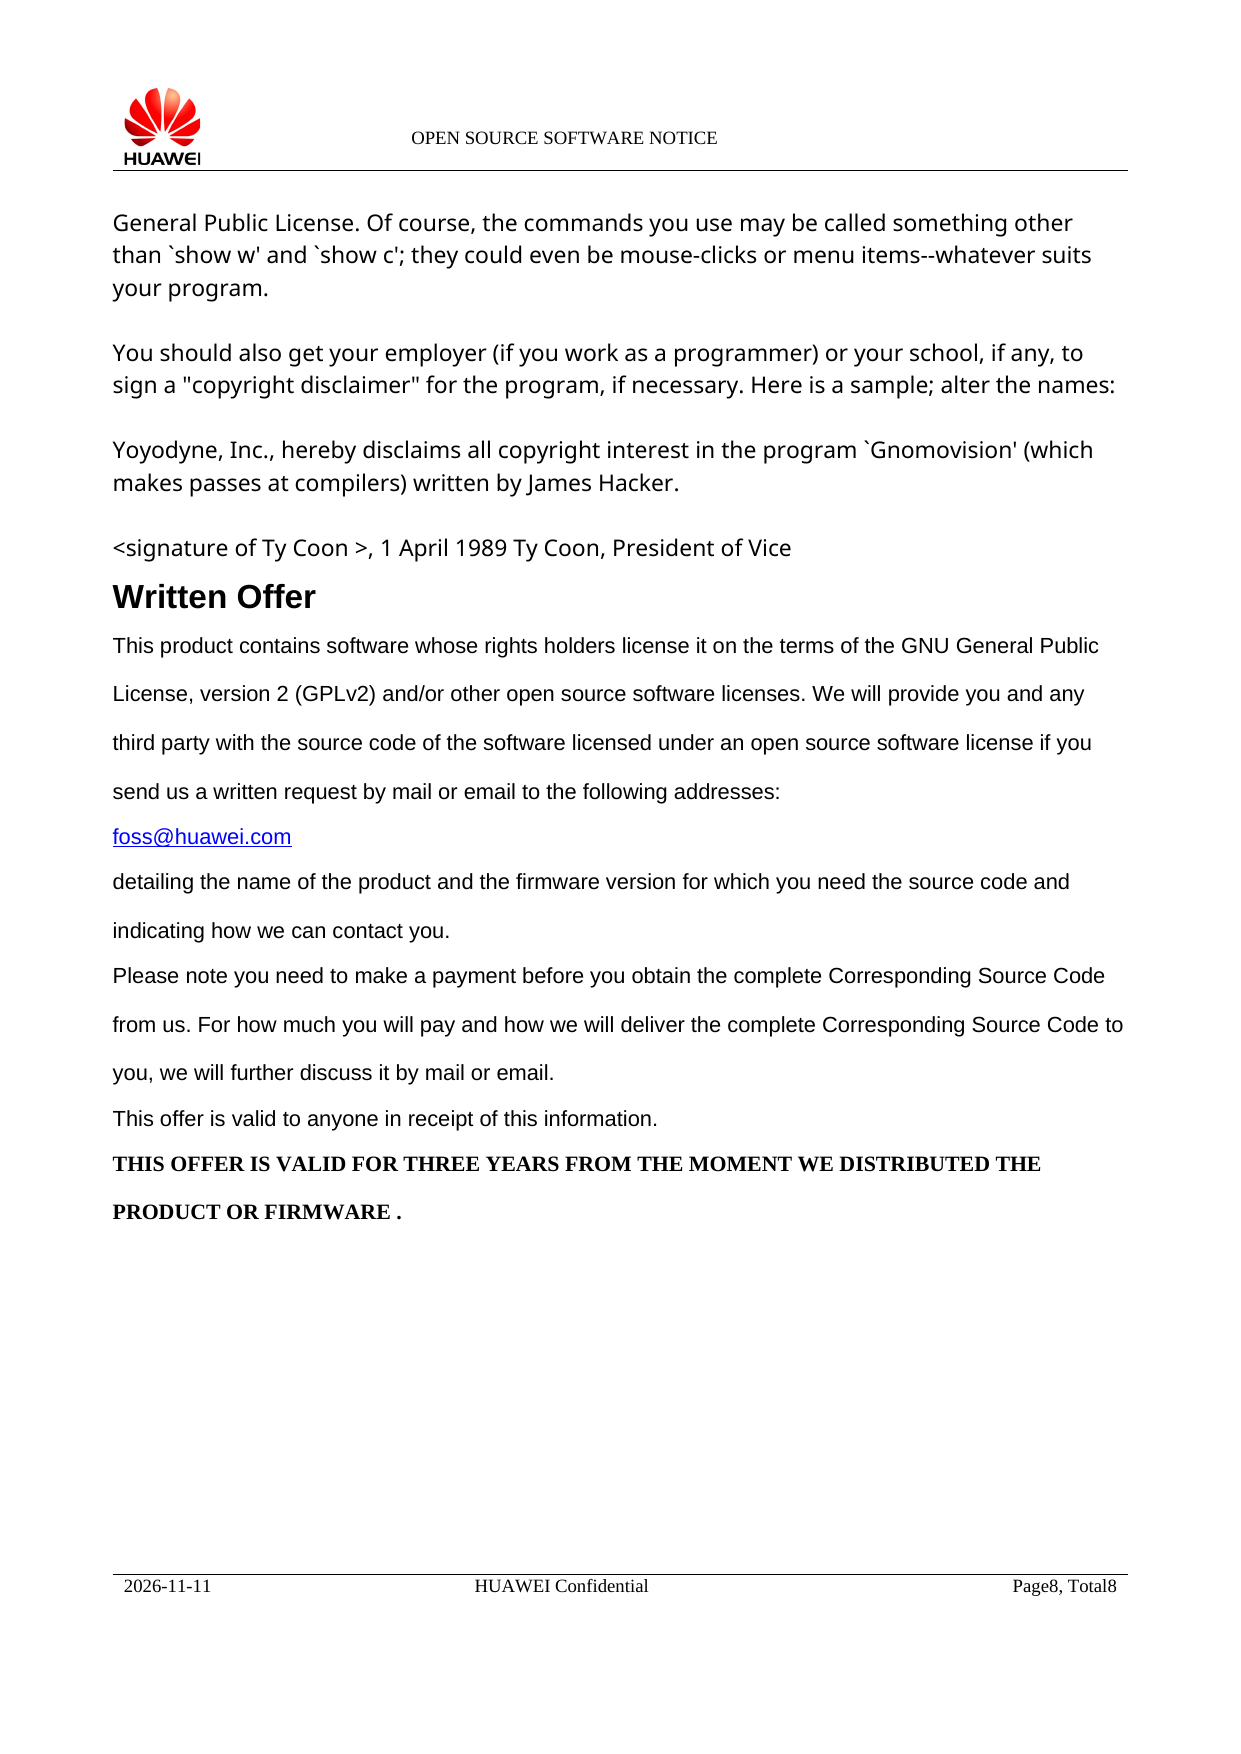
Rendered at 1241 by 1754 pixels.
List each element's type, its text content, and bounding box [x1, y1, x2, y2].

text foss@huawei.com [112, 820, 1128, 853]
text Written Offer [112, 564, 1128, 629]
picture [124, 88, 201, 165]
text detailing the name of the product and the firmware version for which you need the source code and indicating how we can contact you. [112, 865, 1128, 947]
text <signature of Ty Coon >, 1 April 1989 Ty Coon, President of Vice [112, 531, 1128, 564]
text You should also get your employer (if you work as a programmer) or your school, if any, to sign a "copyright disclaimer" for the program, if necessary. Here is a sample; alter the names: [112, 336, 1128, 401]
text Yoyodyne, Inc., hereby disclaims all copyright interest in the program `Gnomovision' (which makes passes at compilers) written by James Hacker. [112, 434, 1128, 499]
text This offer is valid to anyone in receipt of this information. [112, 1102, 1128, 1134]
text This product contains software whose rights holders license it on the terms of the GNU General Public License, version 2 (GPLv2) and/or other open source software licenses. We will provide you and any third party with the source code of the software licensed under an open source software license if you send us a written request by mail or email to the following addresses: [112, 629, 1128, 808]
text This offer is valid for three years from the moment we distributed the product or firmware . [112, 1147, 1128, 1228]
text Please note you need to make a payment before you obtain the complete Corresponding Source Code from us. For how much you will pay and how we will deliver the complete Corresponding Source Code to you, we will further discuss it by mail or email. [112, 959, 1128, 1089]
